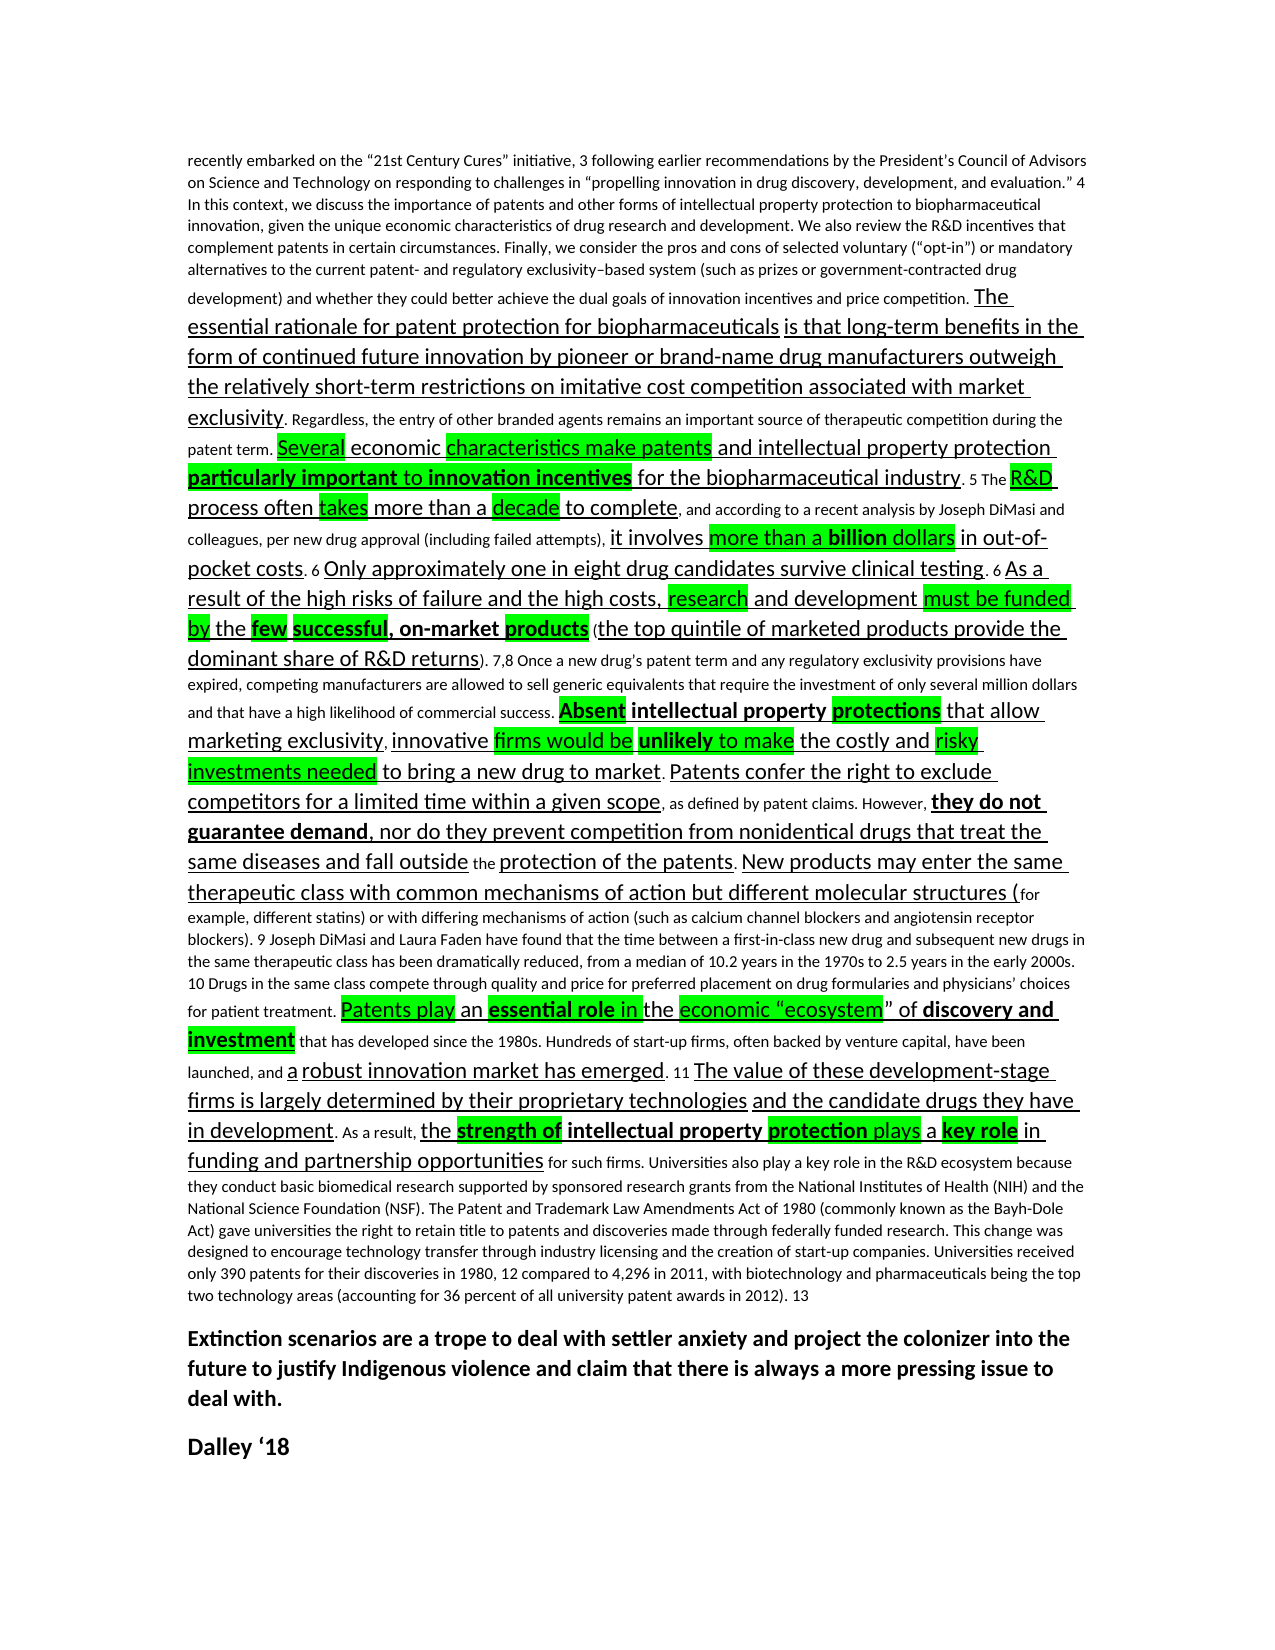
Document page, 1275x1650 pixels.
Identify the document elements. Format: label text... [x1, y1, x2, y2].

text Dalley ‘18 [187, 1431, 1087, 1462]
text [187, 150, 1087, 1306]
text Extinction scenarios are a trope to deal with settler anxiety and project the colonizer into the future to justify Indigenous violence and claim that there is always a more pressing issue to deal with. [187, 1324, 1087, 1412]
